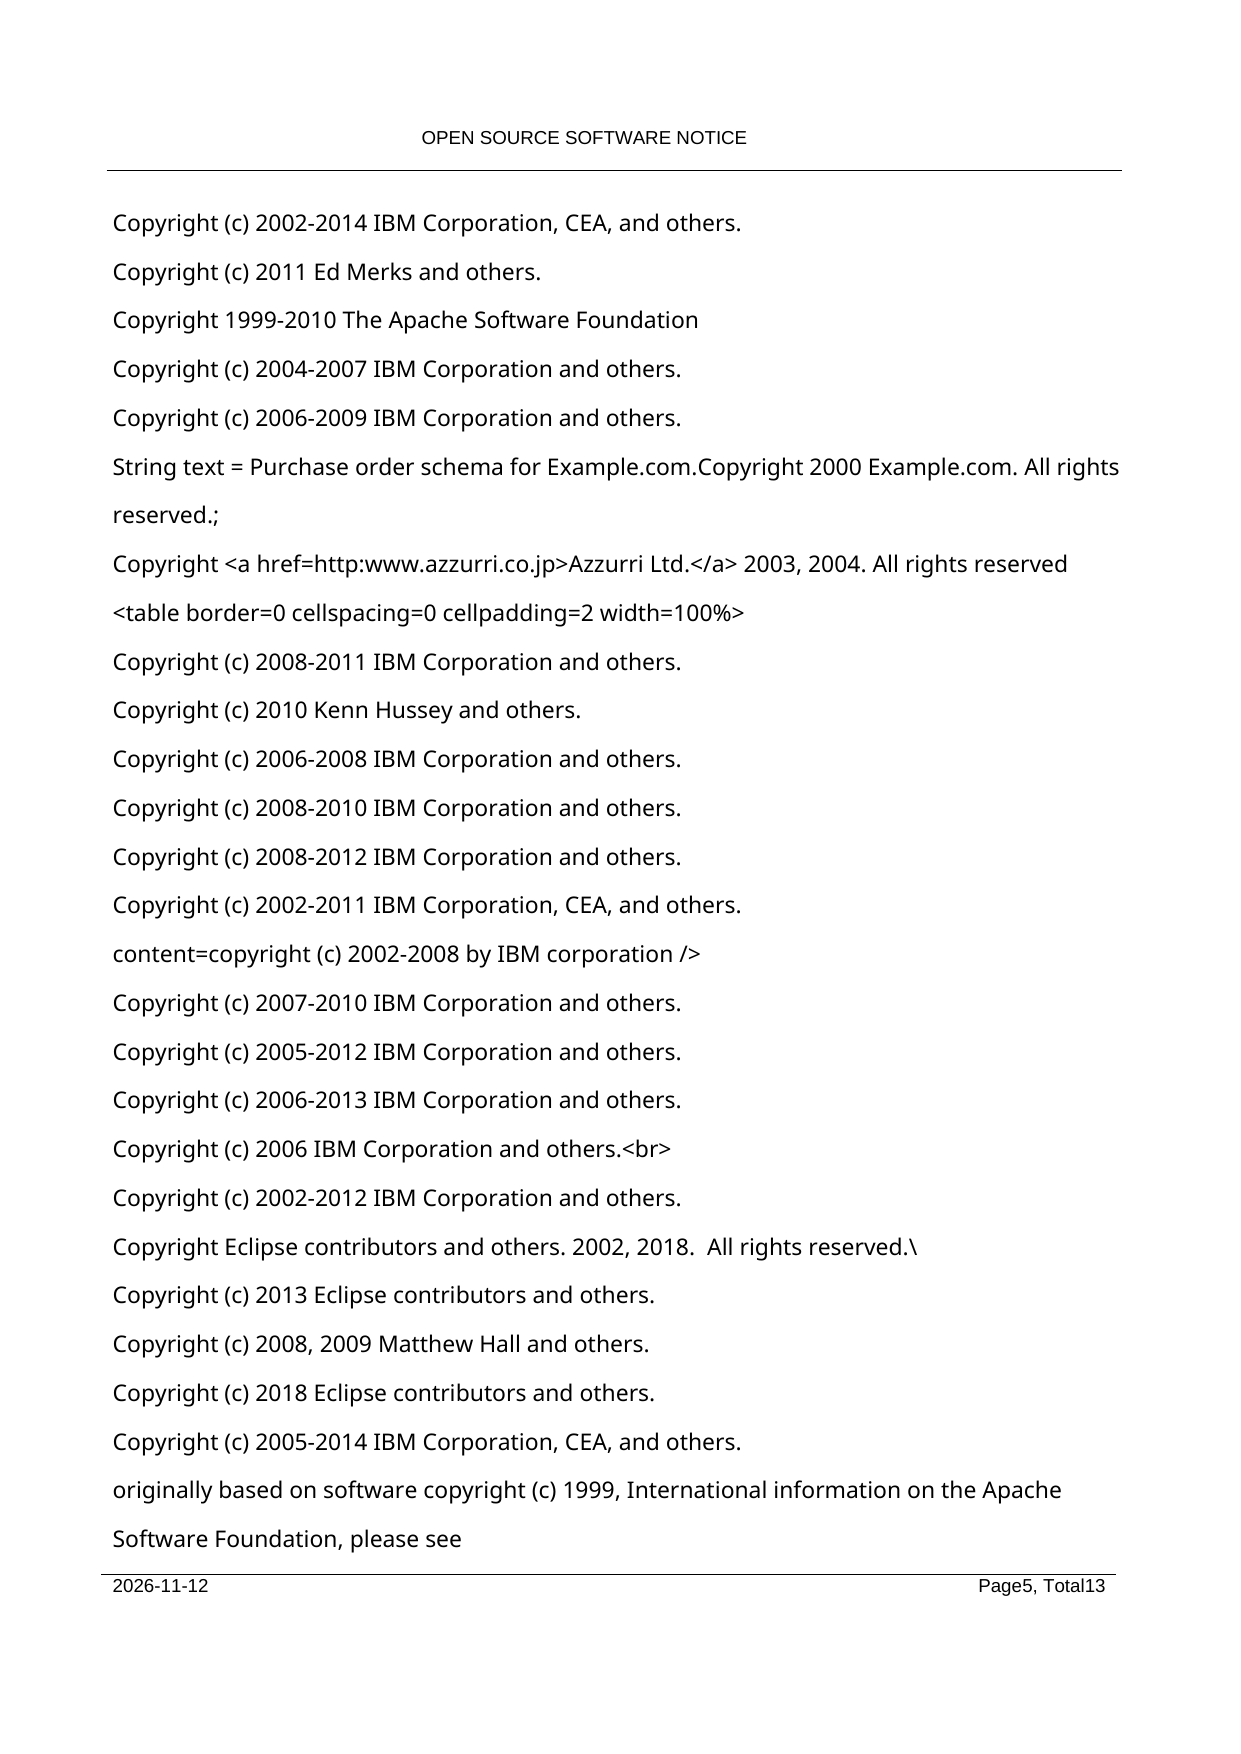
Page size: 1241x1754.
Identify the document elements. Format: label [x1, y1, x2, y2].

text [112, 206, 1128, 1555]
